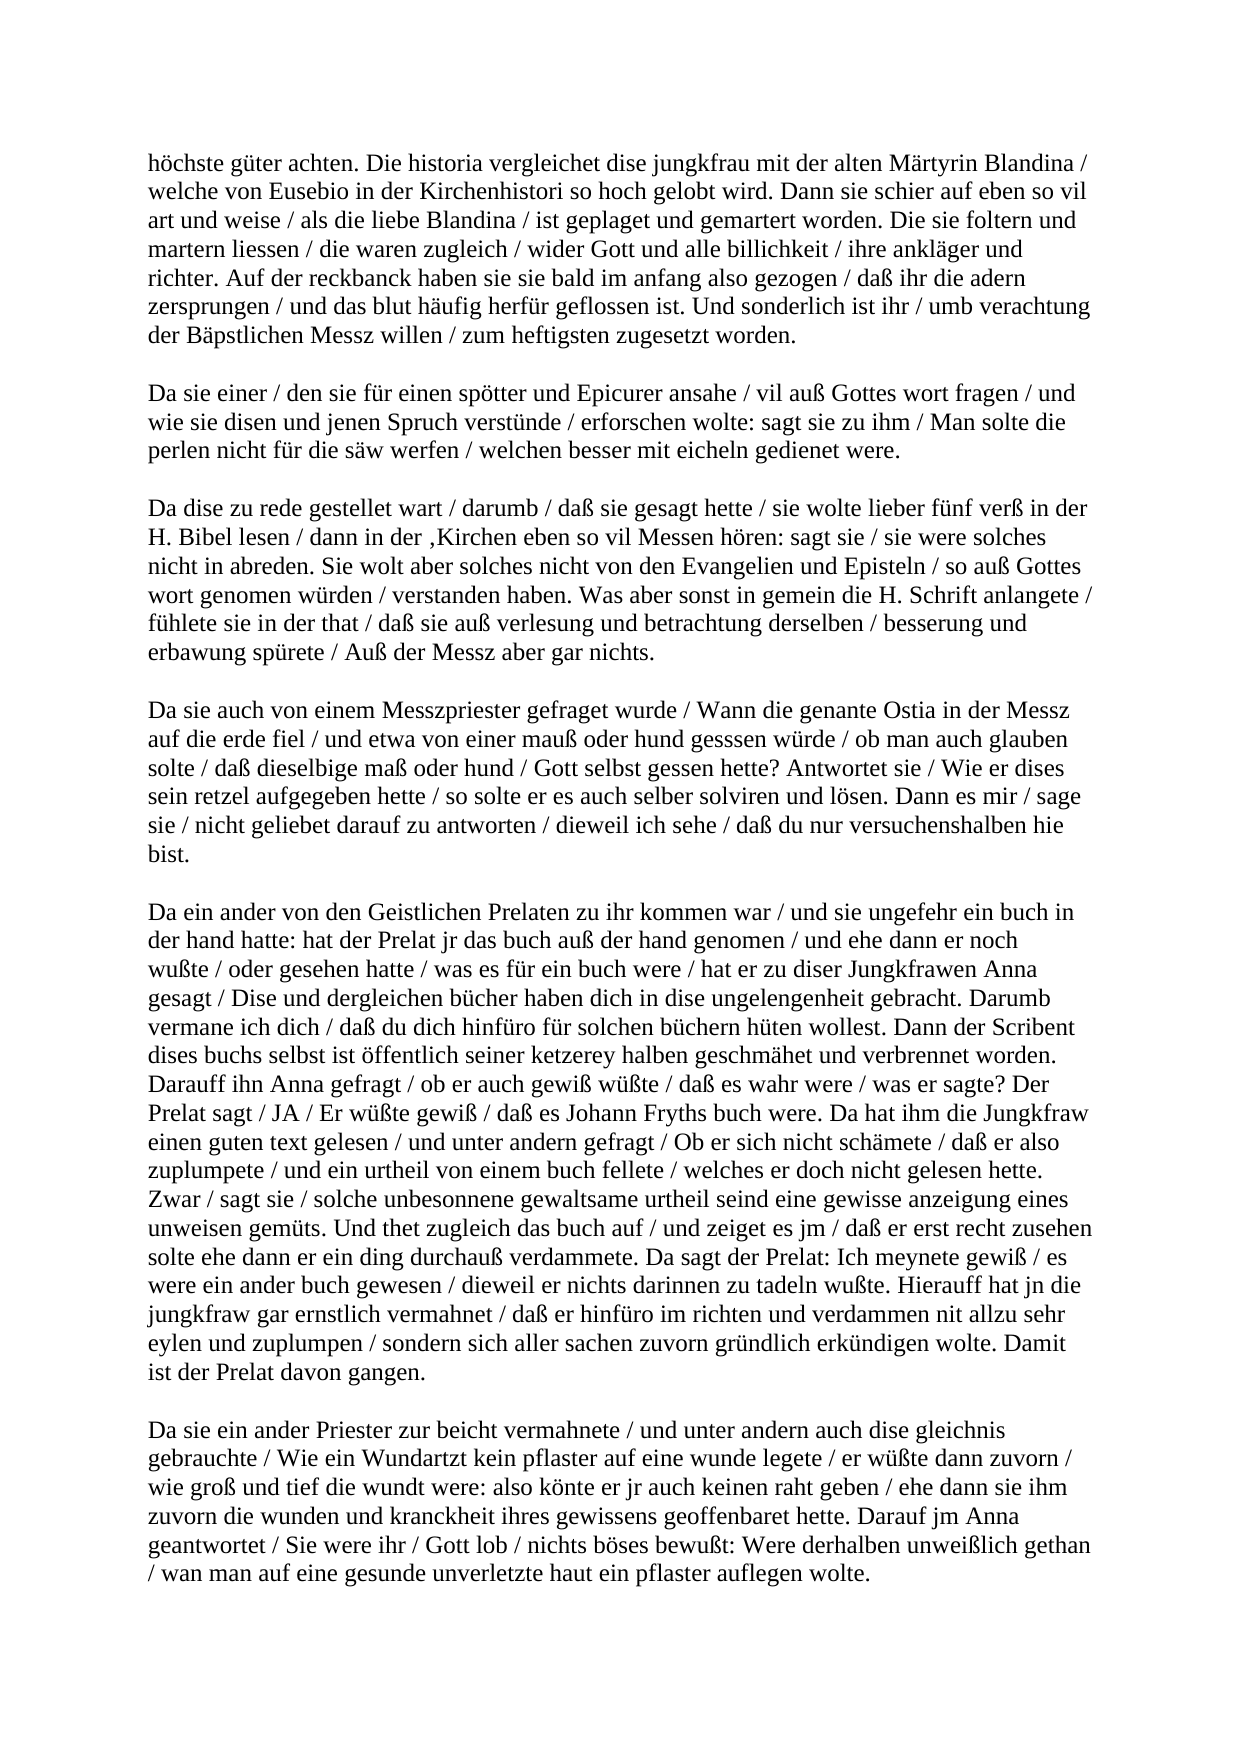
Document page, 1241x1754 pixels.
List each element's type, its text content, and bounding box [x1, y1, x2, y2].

text Da sie auch von einem Messzpriester gefraget wurde / Wann die genante Ostia in der Messz auf die erde fiel / und etwa von einer mauß oder hund gesssen würde / ob man auch glauben solte / daß dieselbige maß oder hund / Gott selbst gessen hette? Antwortet sie / Wie er dises sein retzel aufgegeben hette / so solte er es auch selber solviren und lösen. Dann es mir / sage sie / nicht geliebet darauf zu antworten / dieweil ich sehe / daß du nur versuchenshalben hie bist. [148, 695, 1093, 868]
text Da ein ander von den Geistlichen Prelaten zu ihr kommen war / und sie ungefehr ein buch in der hand hatte: hat der Prelat jr das buch auß der hand genomen / und ehe dann er noch wußte / oder gesehen hatte / was es für ein buch were / hat er zu diser Jungkfrawen Anna gesagt / Dise und dergleichen bücher haben dich in dise ungelengenheit gebracht. Darumb vermane ich dich / daß du dich hinfüro für solchen büchern hüten wollest. Dann der Scribent dises buchs selbst ist öffentlich seiner ketzerey halben geschmähet und verbrennet worden. Darauff ihn Anna gefragt / ob er auch gewiß wüßte / daß es wahr were / was er sagte? Der Prelat sagt / JA / Er wüßte gewiß / daß es Johann Fryths buch were. Da hat ihm die Jungkfraw einen guten text gelesen / und unter andern gefragt / Ob er sich nicht schämete / daß er also zuplumpete / und ein urtheil von einem buch fellete / welches er doch nicht gelesen hette. Zwar / sagt sie / solche unbesonnene gewaltsame urtheil seind eine gewisse anzeigung eines unweisen gemüts. Und thet zugleich das buch auf / und zeiget es jm / daß er erst recht zusehen solte ehe dann er ein ding durchauß verdammete. Da sagt der Prelat: Ich meynete gewiß / es were ein ander buch gewesen / dieweil er nichts darinnen zu tadeln wußte. Hierauff hat jn die jungkfraw gar ernstlich vermahnet / daß er hinfüro im richten und verdammen nit allzu sehr eylen und zuplumpen / sondern sich aller sachen zuvorn gründlich erkündigen wolte. Damit ist der Prelat davon gangen. [148, 897, 1093, 1386]
text Da dise zu rede gestellet wart / darumb / daß sie gesagt hette / sie wolte lieber fünf verß in der H. Bibel lesen / dann in der ‚Kirchen eben so vil Messen hören: sagt sie / sie were solches nicht in abreden. Sie wolt aber solches nicht von den Evangelien und Episteln / so auß Gottes wort genomen würden / verstanden haben. Was aber sonst in gemein die H. Schrift anlangete / fühlete sie in der that / daß sie auß verlesung und betrachtung derselben / besserung und erbawung spürete / Auß der Messz aber gar nichts. [148, 493, 1093, 666]
text Da sie einer / den sie für einen spötter und Epicurer ansahe / vil auß Gottes wort fragen / und wie sie disen und jenen Spruch verstünde / erforschen wolte: sagt sie zu ihm / Man solte die perlen nicht für die säw werfen / welchen besser mit eicheln gedienet were. [148, 378, 1093, 464]
text Da sie ein ander Priester zur beicht vermahnete / und unter andern auch dise gleichnis gebrauchte / Wie ein Wundartzt kein pflaster auf eine wunde legete / er wüßte dann zuvorn / wie groß und tief die wundt were: also könte er jr auch keinen raht geben / ehe dann sie ihm zuvorn die wunden und kranckheit ihres gewissens geoffenbaret hette. Darauf jm Anna geantwortet / Sie were ihr / Gott lob / nichts böses bewußt: Were derhalben unweißlich gethan / wan man auf eine gesunde unverletzte haut ein pflaster auflegen wolte. [148, 1415, 1093, 1587]
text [148, 148, 1093, 349]
